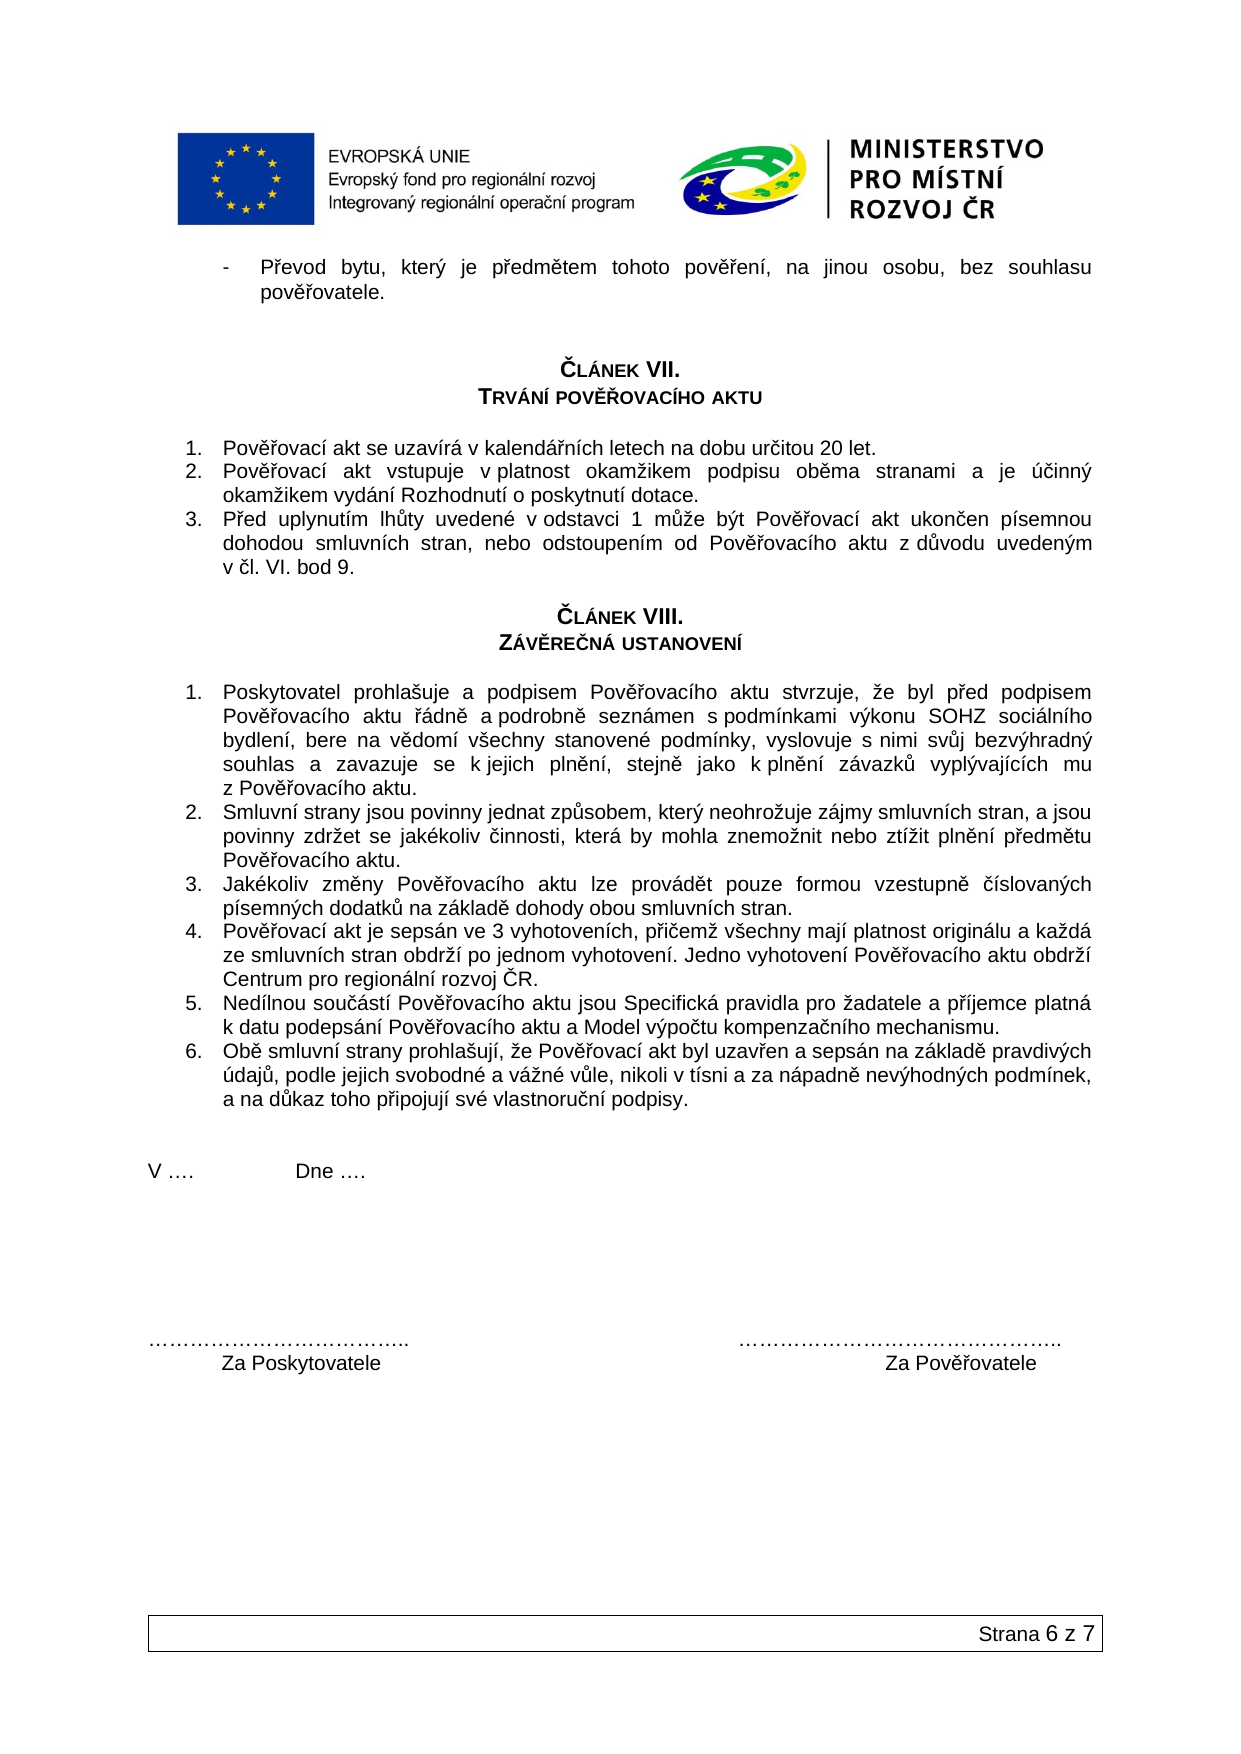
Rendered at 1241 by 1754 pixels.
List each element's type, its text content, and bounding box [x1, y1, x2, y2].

list Jakékoliv změny Pověřovacího aktu lze provádět pouze formou vzestupně číslovaných písemných dodatků na základě dohody obou smluvních stran. [185, 871, 1093, 919]
list Pověřovací akt vstupuje v platnost okamžikem podpisu oběma stranami a je účinný okamžikem vydání Rozhodnutí o poskytnutí dotace. [185, 459, 1093, 507]
list Pověřovací akt je sepsán ve 3 vyhotoveních, přičemž všechny mají platnost originálu a každá ze smluvních stran obdrží po jednom vyhotovení. Jedno vyhotovení Pověřovacího aktu obdrží Centrum pro regionální rozvoj ČR. [185, 919, 1093, 991]
list Obě smluvní strany prohlašují, že Pověřovací akt byl uzavřen a sepsán na základě pravdivých údajů, podle jejich svobodné a vážné vůle, nikoli v tísni a za nápadně nevýhodných podmínek, a na důkaz toho připojují své vlastnoruční podpisy. [185, 1039, 1093, 1111]
text Článek VII. [148, 356, 1093, 383]
text Trvání pověřovacího aktu [148, 383, 1093, 409]
list Smluvní strany jsou povinny jednat způsobem, který neohrožuje zájmy smluvních stran, a jsou povinny zdržet se jakékoliv činnosti, která by mohla znemožnit nebo ztížit plnění předmětu Pověřovacího aktu. [185, 799, 1093, 871]
list Před uplynutím lhůty uvedené v odstavci 1 může být Pověřovací akt ukončen písemnou dohodou smluvních stran, nebo odstoupením od Pověřovacího aktu z důvodu uvedeným v čl. VI. bod 9. [185, 507, 1093, 579]
text ……………………………….. ……………………………………….. [148, 1327, 1093, 1351]
text Článek VIII. [148, 603, 1093, 629]
text Závěrečná ustanovení [148, 629, 1093, 656]
picture [147, 101, 1073, 255]
text V …. Dne …. [148, 1159, 1093, 1183]
text Za Poskytovatele Za Pověřovatele [148, 1351, 1093, 1374]
list Poskytovatel prohlašuje a podpisem Pověřovacího aktu stvrzuje, že byl před podpisem Pověřovacího aktu řádně a podrobně seznámen s podmínkami výkonu SOHZ sociálního bydlení, bere na vědomí všechny stanovené podmínky, vyslovuje s nimi svůj bezvýhradný souhlas a zavazuje se k jejich plnění, stejně jako k plnění závazků vyplývajících mu z Pověřovacího aktu. [185, 680, 1093, 799]
list Nedílnou součástí Pověřovacího aktu jsou Specifická pravidla pro žadatele a příjemce platná k datu podepsání Pověřovacího aktu a Model výpočtu kompenzačního mechanismu. [185, 991, 1093, 1039]
list Převod bytu, který je předmětem tohoto pověření, na jinou osobu, bez souhlasu pověřovatele. [223, 148, 1093, 303]
list Pověřovací akt se uzavírá v kalendářních letech na dobu určitou 20 let. [185, 435, 1093, 459]
